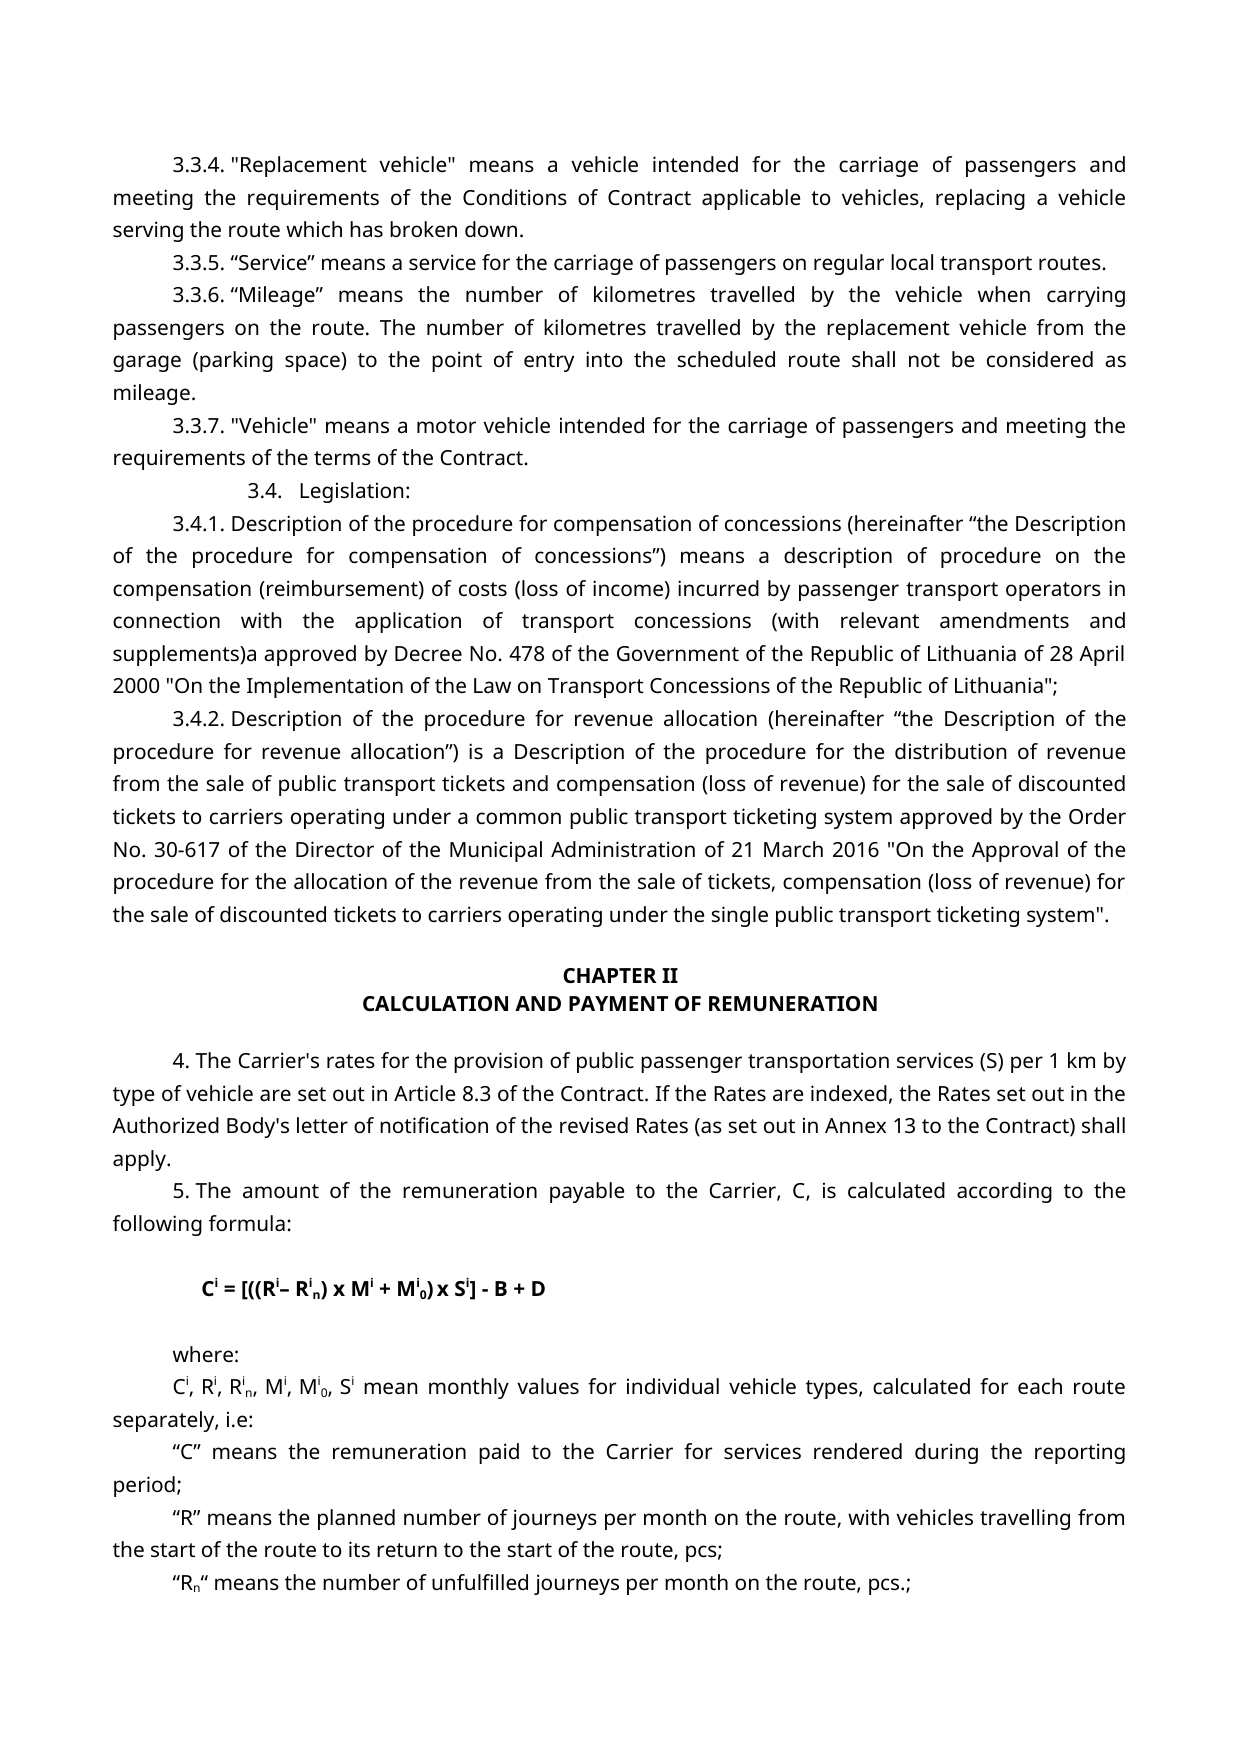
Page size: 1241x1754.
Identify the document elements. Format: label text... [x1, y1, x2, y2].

list Description of the procedure for compensation of concessions (hereinafter “the Description of the procedure for compensation of concessions”) means a description of procedure on the compensation (reimbursement) of costs (loss of income) incurred by passenger transport operators in connection with the application of transport concessions (with relevant amendments and supplements)a approved by Decree No. 478 of the Government of the Republic of Lithuania of 28 April 2000 "On the Implementation of the Law on Transport Concessions of the Republic of Lithuania"; [112, 509, 1128, 700]
list Legislation: [187, 476, 1128, 504]
list "Replacement vehicle" means a vehicle intended for the carriage of passengers and meeting the requirements of the Conditions of Contract applicable to vehicles, replacing a vehicle serving the route which has broken down. [112, 150, 1128, 244]
text Ci = [((Ri– Rin) x Mi + Mi0) x Si] - B + D [112, 1274, 1128, 1303]
list The amount of the remuneration payable to the Carrier, C, is calculated according to the following formula: [112, 1177, 1128, 1238]
list “C” means the remuneration paid to the Carrier for services rendered during the reporting period; [112, 1437, 1128, 1498]
list “Mileage” means the number of kilometres travelled by the vehicle when carrying passengers on the route. The number of kilometres travelled by the replacement vehicle from the garage (parking space) to the point of entry into the scheduled route shall not be considered as mileage. [112, 280, 1128, 407]
list "Vehicle" means a motor vehicle intended for the carriage of passengers and meeting the requirements of the terms of the Contract. [112, 411, 1128, 472]
list CALCULATION AND PAYMENT OF REMUNERATION [112, 989, 1128, 1018]
list “Rn“ means the number of unfulfilled journeys per month on the route, pcs.; [112, 1568, 1128, 1596]
list “Service” means a service for the carriage of passengers on regular local transport routes. [112, 248, 1128, 276]
list where: [112, 1340, 1128, 1368]
list The Carrier's rates for the provision of public passenger transportation services (S) per 1 km by type of vehicle are set out in Article 8.3 of the Contract. If the Rates are indexed, the Rates set out in the Authorized Body's letter of notification of the revised Rates (as set out in Annex 13 to the Contract) shall apply. [112, 1046, 1128, 1172]
list Description of the procedure for revenue allocation (hereinafter “the Description of the procedure for revenue allocation”) is a Description of the procedure for the distribution of revenue from the sale of public transport tickets and compensation (loss of revenue) for the sale of discounted tickets to carriers operating under a common public transport ticketing system approved by the Order No. 30-617 of the Director of the Municipal Administration of 21 March 2016 "On the Approval of the procedure for the allocation of the revenue from the sale of tickets, compensation (loss of revenue) for the sale of discounted tickets to carriers operating under the single public transport ticketing system". [112, 704, 1128, 928]
list Ci, Ri, Rin, Mi, Mi0, Si mean monthly values for individual vehicle types, calculated for each route separately, i.e: [112, 1372, 1128, 1433]
list CHAPTER II [112, 961, 1128, 989]
list “R” means the planned number of journeys per month on the route, with vehicles travelling from the start of the route to its return to the start of the route, pcs; [112, 1503, 1128, 1564]
